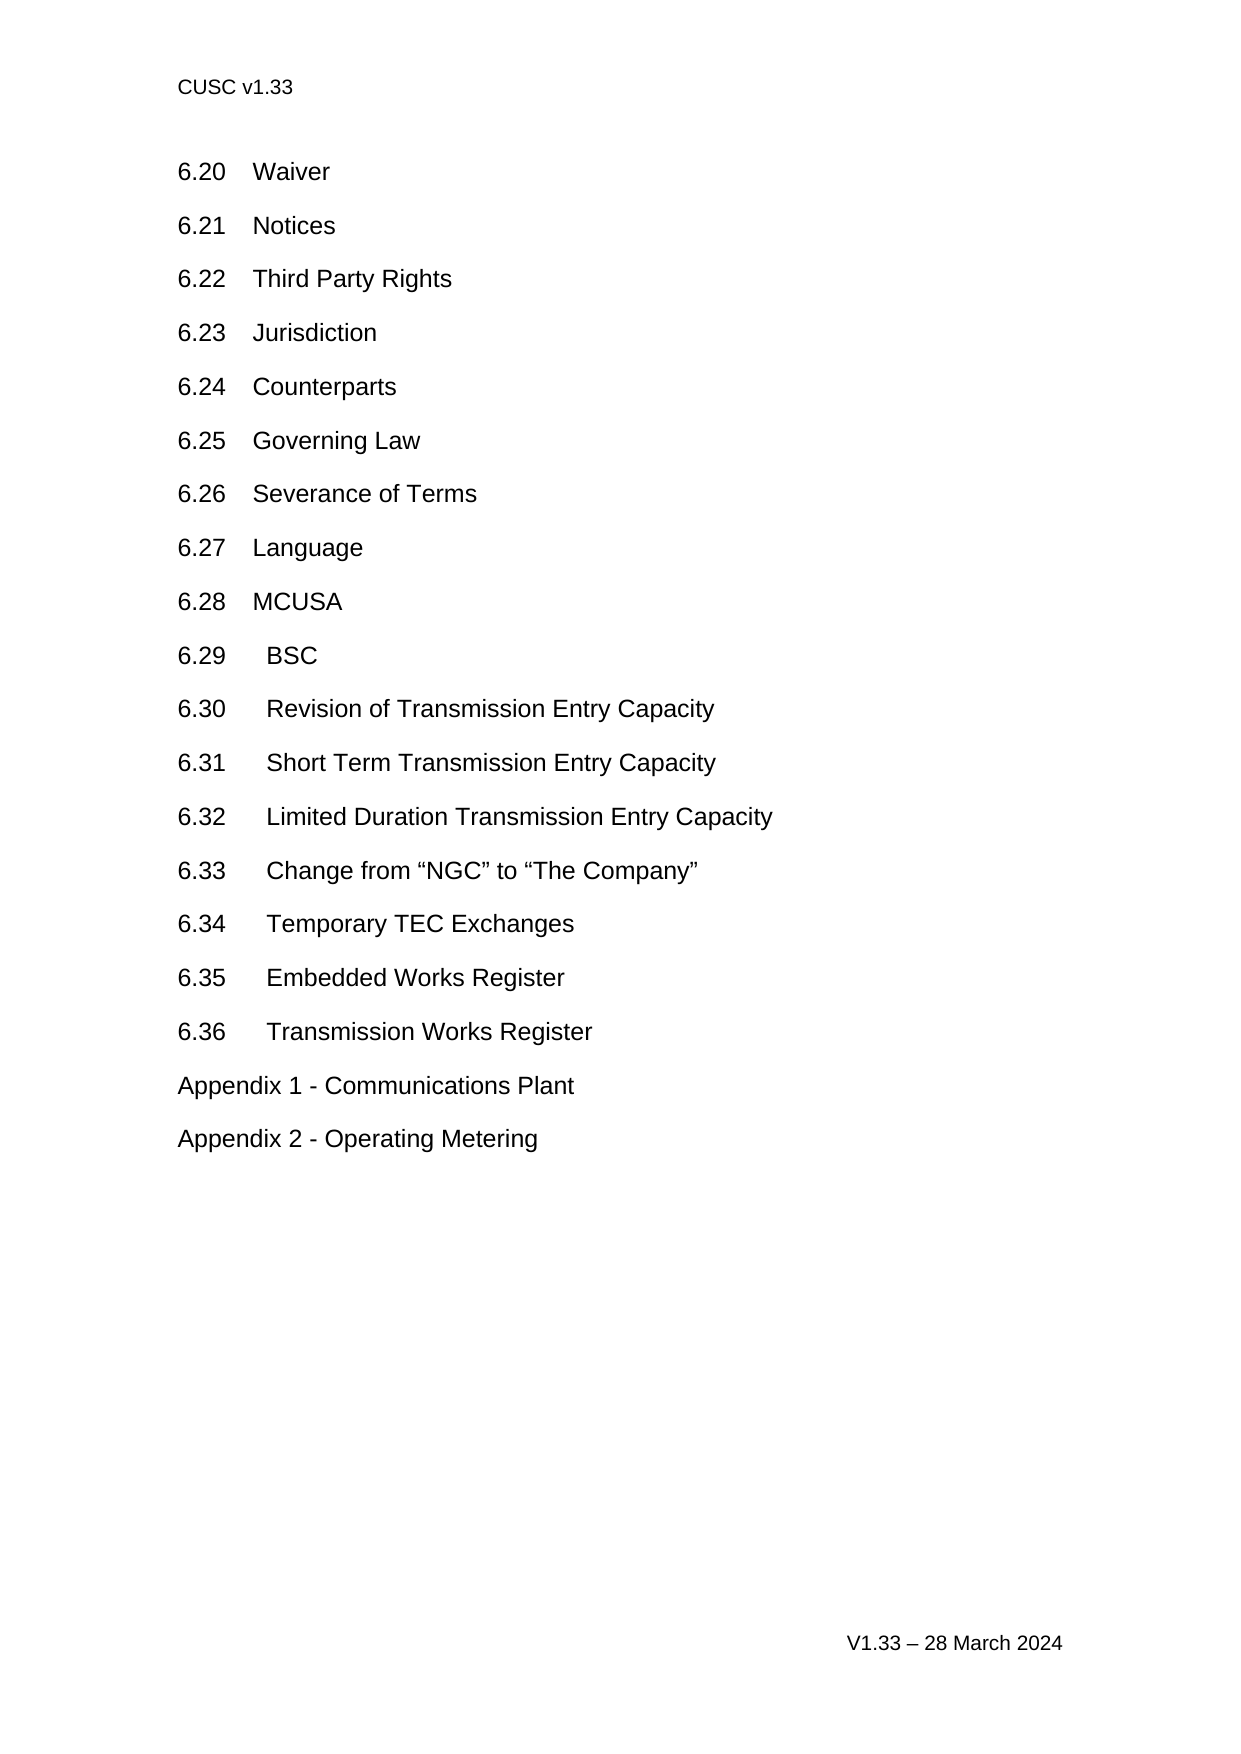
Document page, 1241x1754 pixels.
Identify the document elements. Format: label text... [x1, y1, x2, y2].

list Temporary TEC Exchanges [177, 909, 1063, 938]
text Appendix 2 - Operating Metering [177, 1124, 1063, 1153]
list Embedded Works Register [177, 963, 1063, 992]
list Revision of Transmission Entry Capacity [177, 694, 1063, 723]
text 6.21 Notices [177, 211, 1063, 239]
text 6.20 Waiver [177, 157, 1063, 186]
text 6.24 Counterparts [177, 372, 1063, 401]
list Limited Duration Transmission Entry Capacity [177, 802, 1063, 831]
list Change from “NGC” to “The Company” [177, 856, 1063, 884]
list BSC [177, 641, 1063, 669]
text 6.26 Severance of Terms [177, 479, 1063, 508]
text 6.27 Language [177, 533, 1063, 562]
text 6.22 Third Party Rights [177, 264, 1063, 293]
text Appendix 1 - Communications Plant [177, 1071, 1063, 1099]
list Transmission Works Register [177, 1017, 1063, 1046]
text 6.28 MCUSA [177, 587, 1063, 616]
text 6.23 Jurisdiction [177, 318, 1063, 347]
text 6.25 Governing Law [177, 426, 1063, 454]
list Short Term Transmission Entry Capacity [177, 748, 1063, 777]
